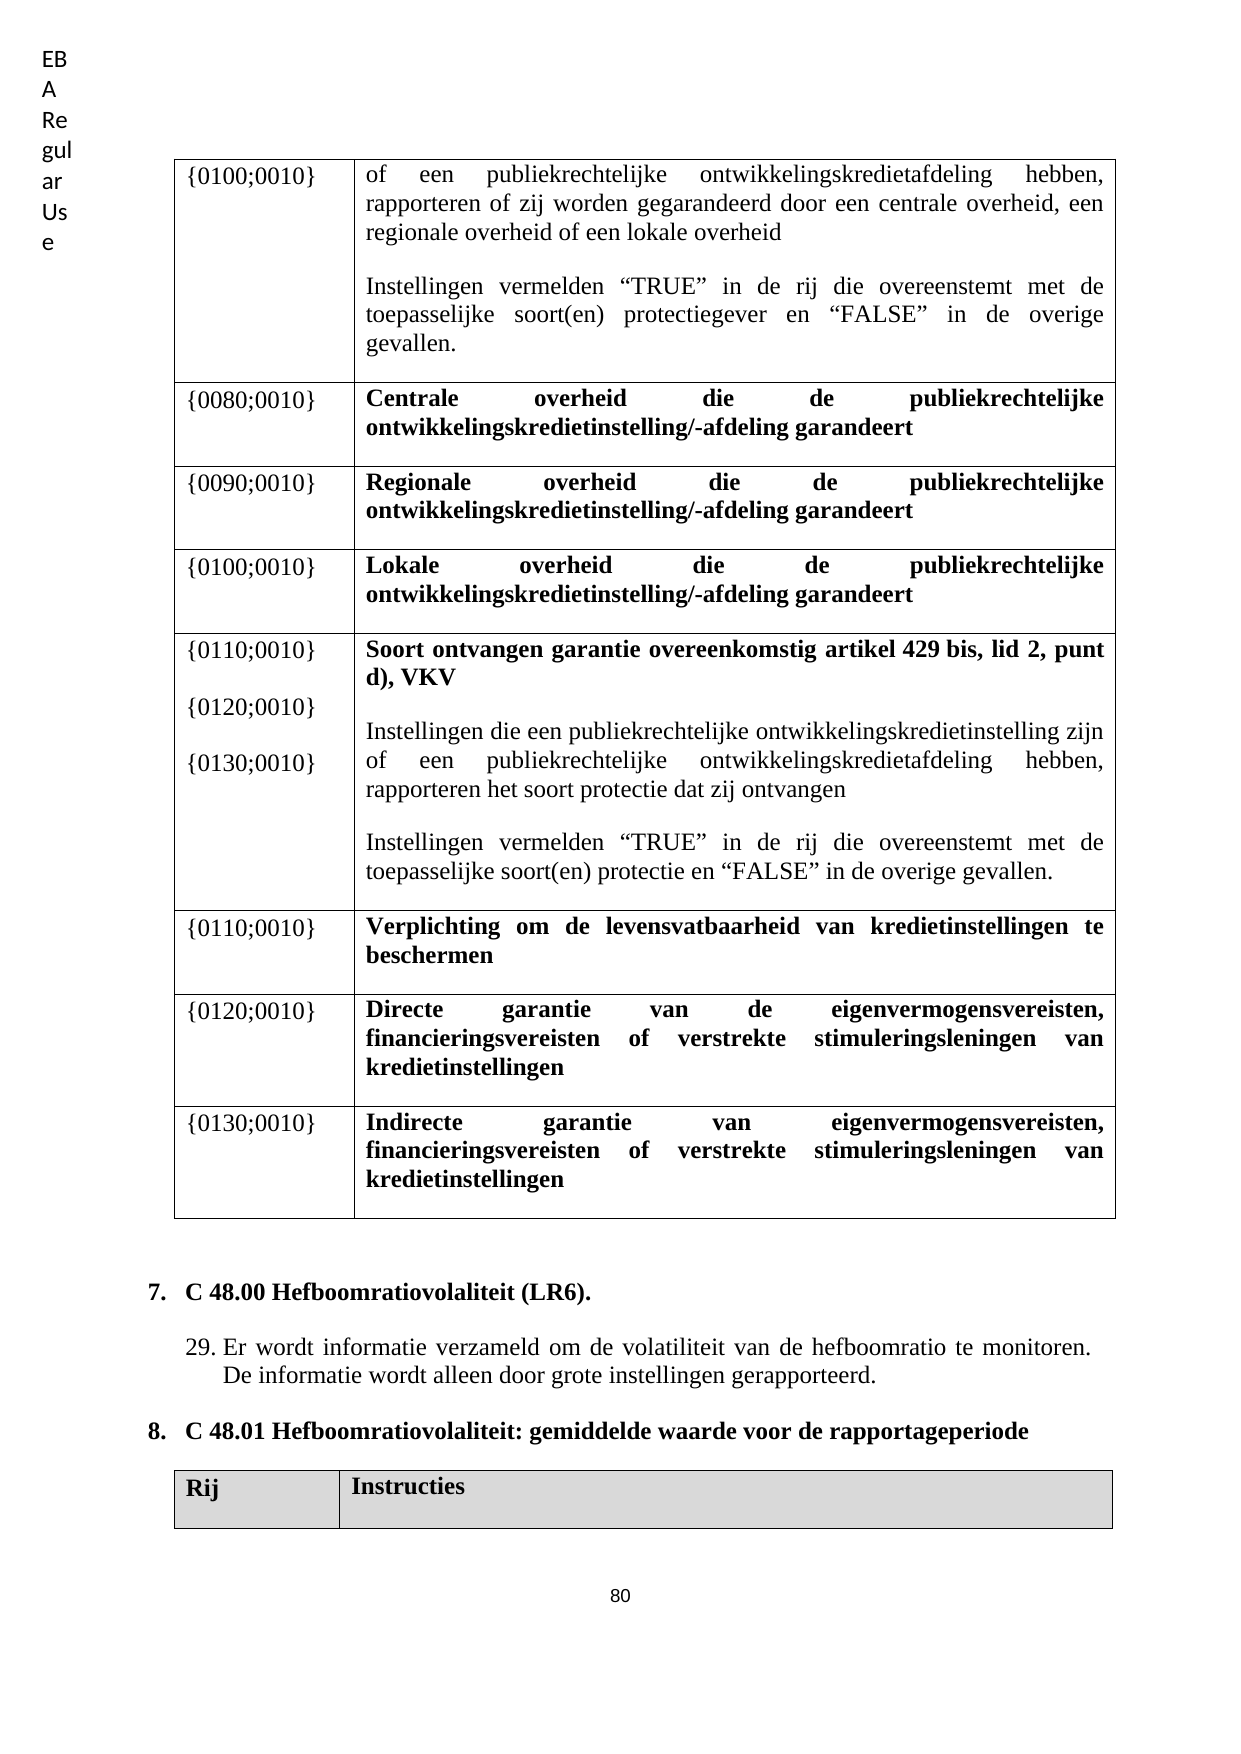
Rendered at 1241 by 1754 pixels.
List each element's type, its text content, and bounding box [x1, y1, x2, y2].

table_cell Centrale overheid die de publiekrechtelijke ontwikkelingskredietinstelling/-afdeling garandeert [355, 383, 1115, 466]
table_header Instructies [340, 1471, 1112, 1528]
table_cell Lokale overheid die de publiekrechtelijke ontwikkelingskredietinstelling/-afdeling garandeert [355, 550, 1115, 633]
table_cell Regionale overheid die de publiekrechtelijke ontwikkelingskredietinstelling/-afdeling garandeert [355, 467, 1115, 549]
table_cell {0130;0010} [175, 1107, 354, 1218]
text 8. C 48.01 Hefboomratiovolaliteit: gemiddelde waarde voor de rapportageperiode [148, 1414, 1092, 1445]
table_cell {0100;0010} [175, 550, 354, 633]
table_cell Indirecte garantie van eigenvermogensvereisten, financieringsvereisten of verstrekte stimuleringsleningen van kredietinstellingen [355, 1107, 1115, 1218]
table_cell {0080;0010} [175, 383, 354, 466]
table_header Rij en kolom [175, 1471, 339, 1528]
table_cell {0090;0010} [175, 467, 354, 549]
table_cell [175, 160, 354, 382]
table_cell {0110;0010} [175, 911, 354, 993]
table_cell Directe garantie van de eigenvermogensvereisten, financieringsvereisten of verstrekte stimuleringsleningen van kredietinstellingen [355, 995, 1115, 1106]
table_cell Verplichting om de levensvatbaarheid van kredietinstellingen te beschermen [355, 911, 1115, 993]
text 29. Er wordt informatie verzameld om de volatiliteit van de hefboomratio te monitoren. De informatie wordt alleen door grote instellingen gerapporteerd. [185, 1332, 1092, 1389]
table_cell {0120;0010} [175, 995, 354, 1106]
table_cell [355, 160, 1115, 382]
text 7. C 48.00 Hefboomratiovolaliteit (LR6). [148, 1275, 1092, 1307]
table_cell {0110;0010} {0120;0010} {0130;0010} [175, 634, 354, 910]
table_cell Soort ontvangen garantie overeenkomstig artikel 429 bis, lid 2, punt d), VKV Instellingen die een publiekrechtelijke ontwikkelingskredietinstelling zijn of een publiekrechtelijke ontwikkelingskredietafdeling hebben, rapporteren het soort protectie dat zij ontvangen Instellingen vermelden “TRUE” in de rij die overeenstemt met de toepasselijke soort(en) protectie en “FALSE” in de overige gevallen. [355, 634, 1115, 910]
